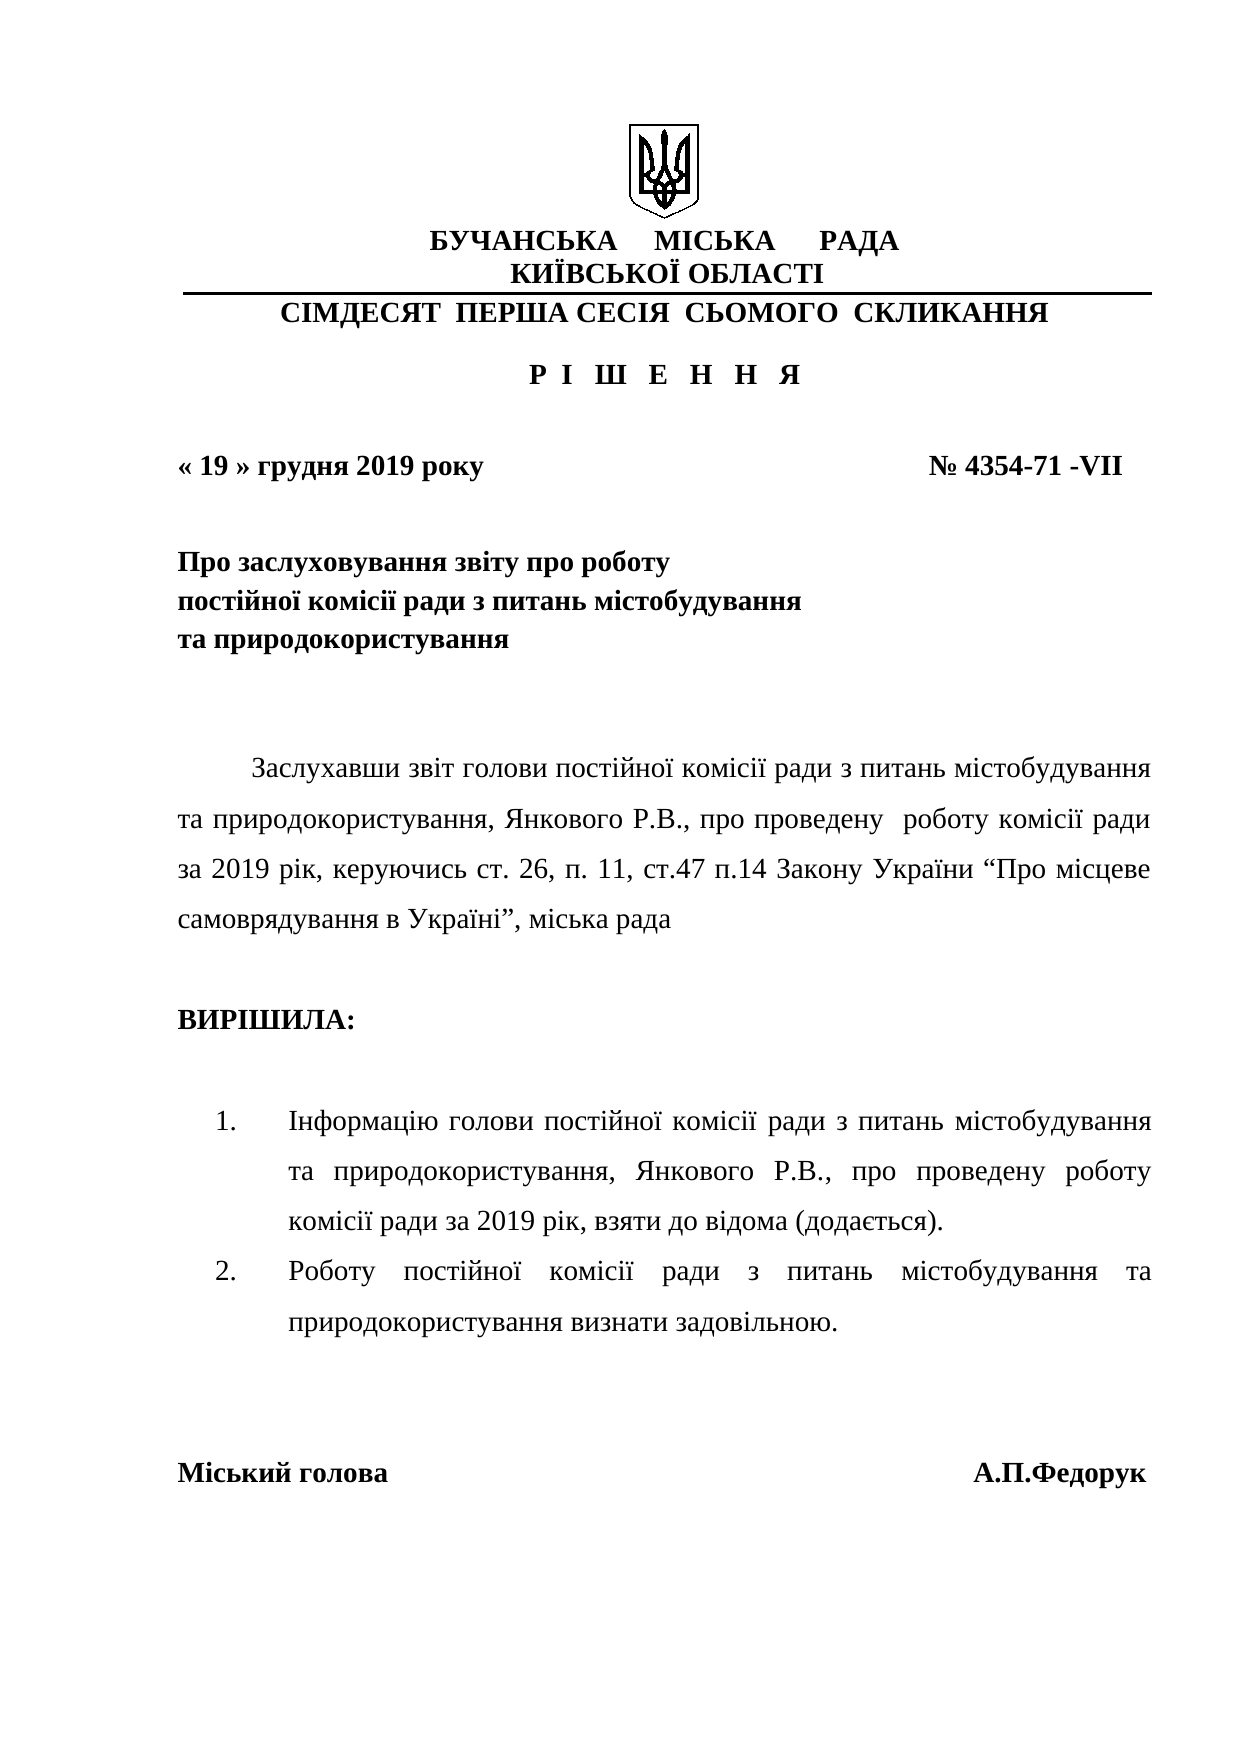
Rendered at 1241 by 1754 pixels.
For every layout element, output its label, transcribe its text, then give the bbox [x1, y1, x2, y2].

text БУЧАНСЬКА МІСЬКА РАДА [177, 223, 1152, 256]
subtitle Р І Ш Е Н Н Я [177, 357, 1152, 391]
text Заслухавши звіт голови постійної комісії ради з питань містобудування та природокористування, Янкового Р.В., про проведену роботу комісії ради за 2019 рік, керуючись ст. 26, п. 11, ст.47 п.14 Закону України “Про місцеве самоврядування в Україні”, міська рада [177, 750, 1152, 935]
text та природокористування [177, 621, 1152, 655]
subtitle КИЇВСЬКОЇ ОБЛАСТІ [183, 256, 1152, 292]
list Роботу постійної комісії ради з питань містобудування та природокористування визнати задовільною. [215, 1253, 1152, 1337]
text Про заслуховування звіту про роботу [177, 544, 1152, 578]
list Інформацію голови постійної комісії ради з питань містобудування та природокористування, Янкового Р.В., про проведену роботу комісії ради за 2019 рік, взяти до відома (додається). [215, 1103, 1152, 1237]
text Міський голова А.П.Федорук [177, 1455, 1152, 1488]
text ВИРІШИЛА: [177, 1002, 1152, 1036]
text постійної комісії ради з питань містобудування [177, 583, 1152, 616]
subtitle « 19 » грудня 2019 року № 4354-71 -VІІ [177, 448, 1152, 482]
text СІМДЕСЯТ ПЕРША СЕСІЯ СЬОМОГО СКЛИКАННЯ [177, 295, 1152, 329]
